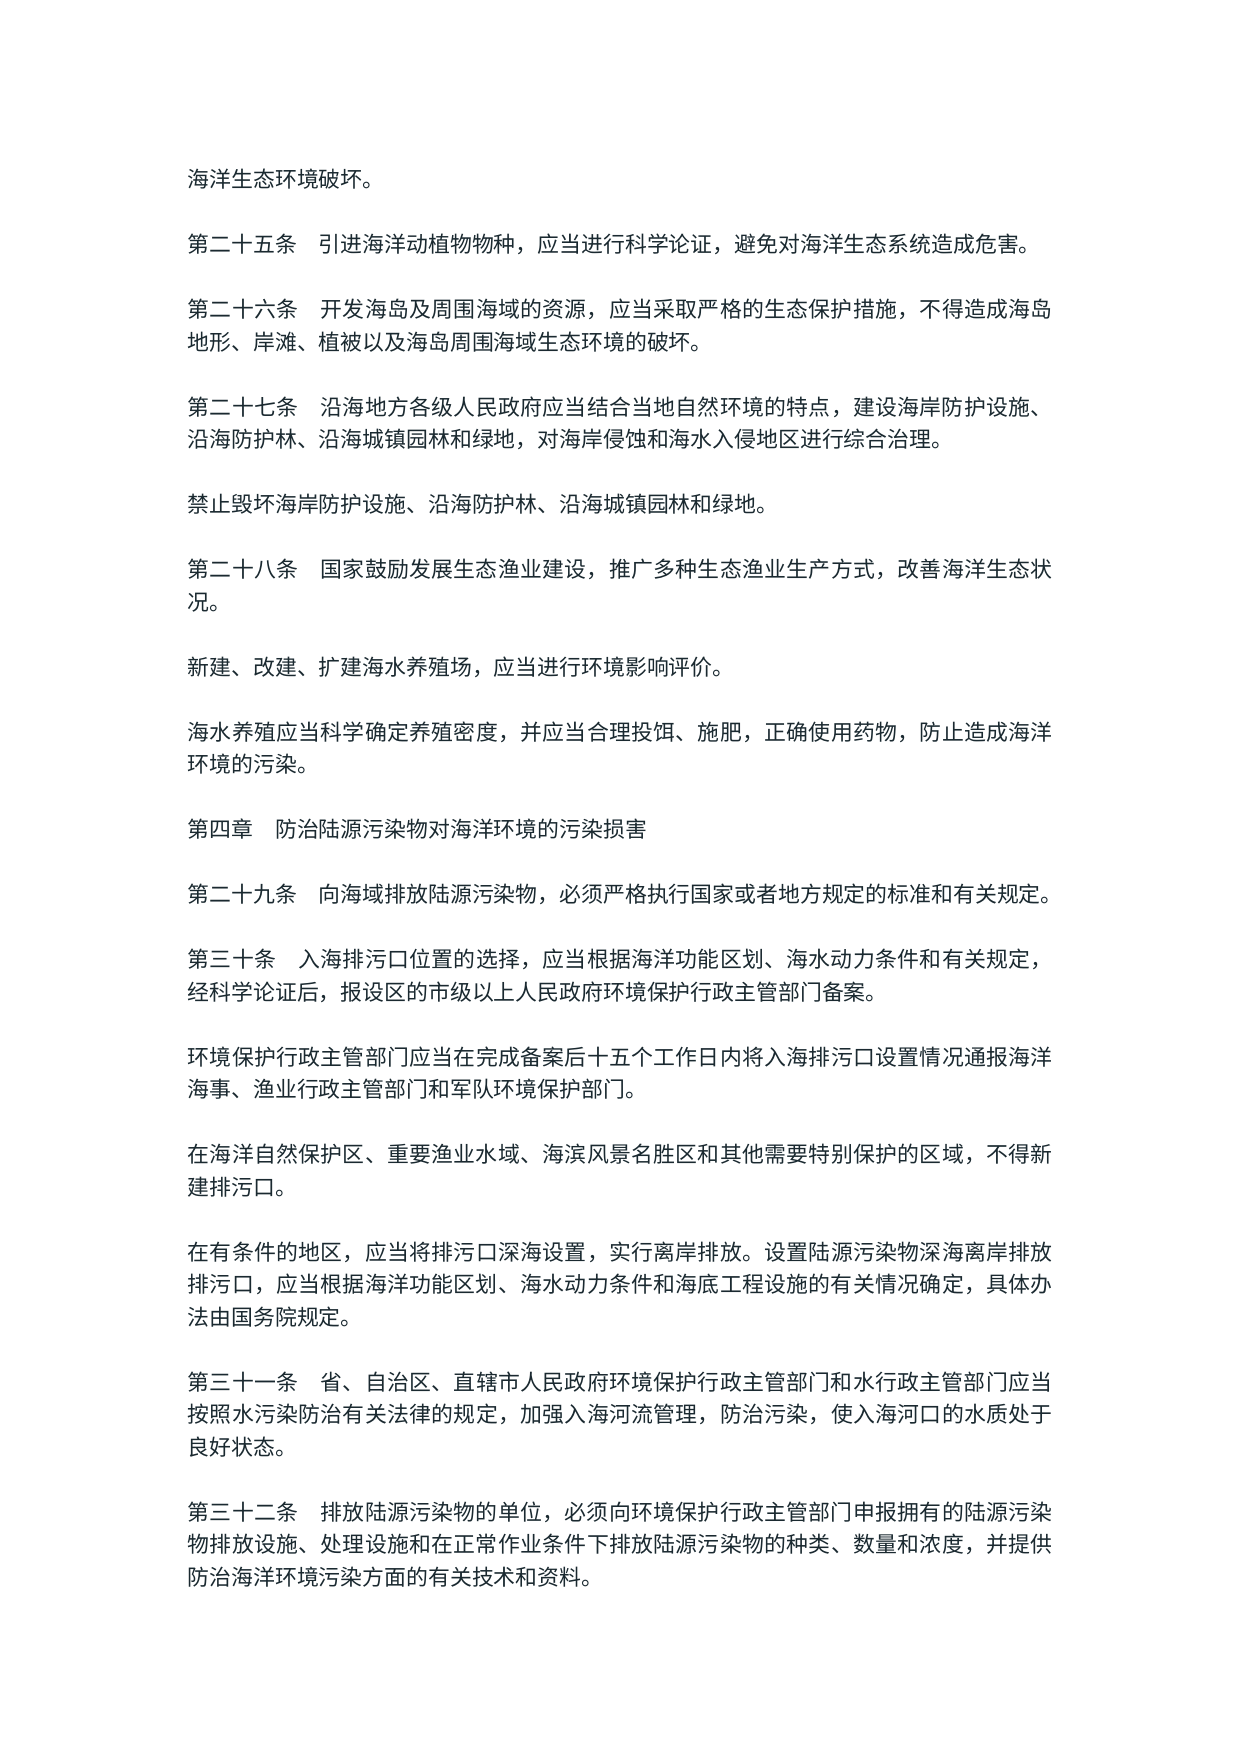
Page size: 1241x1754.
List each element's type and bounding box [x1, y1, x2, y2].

text [187, 162, 1053, 1592]
